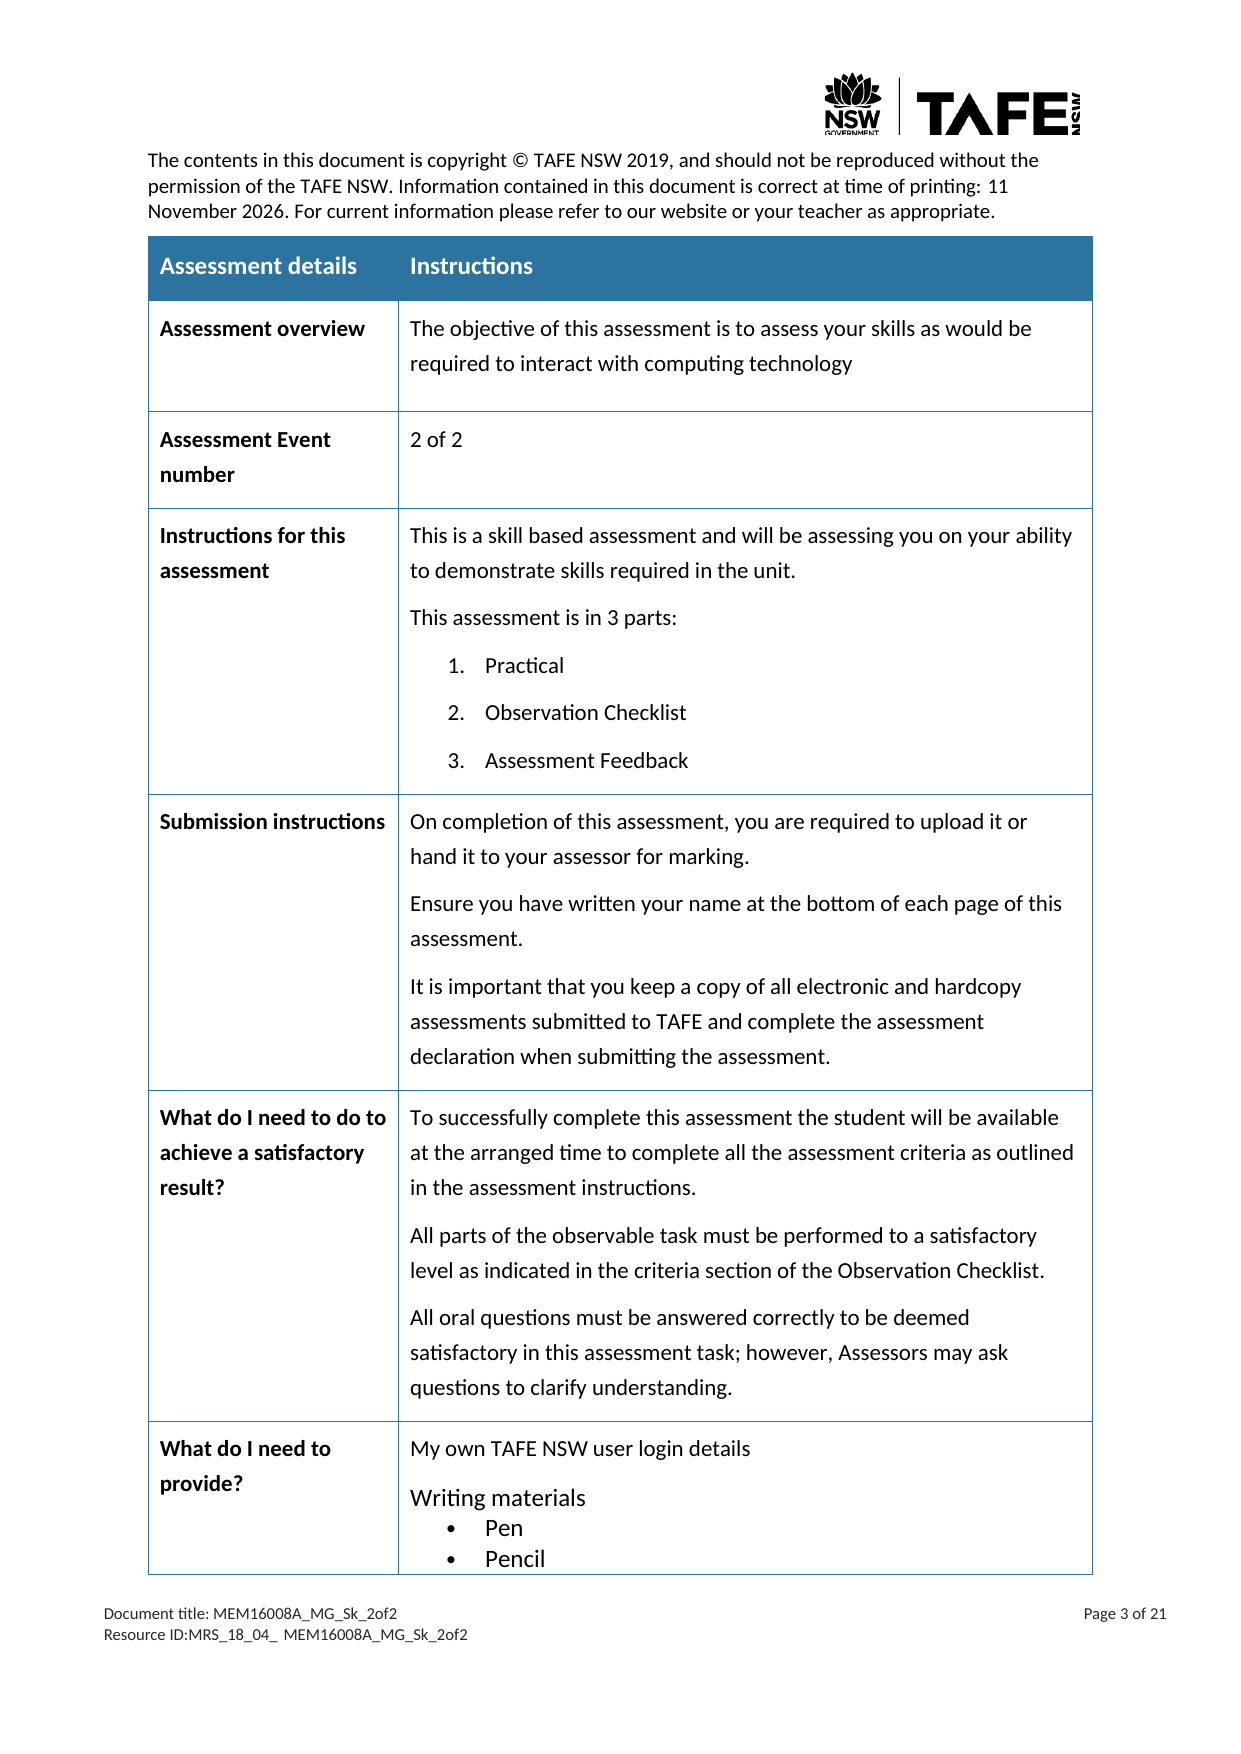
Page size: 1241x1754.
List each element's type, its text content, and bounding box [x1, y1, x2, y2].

table_cell Assessment overview [149, 301, 398, 411]
table_cell Instructions for this assessment [149, 509, 398, 793]
table_cell Assessment Event number [149, 412, 398, 507]
text The contents in this document is copyright © TAFE NSW 2019, and should not be reproduced without the permission of the TAFE NSW. Information contained in this document is correct at time of printing: 9 December 2019. For current information please refer to our website or your teacher as appropriate. [148, 148, 1092, 224]
table_cell The objective of this assessment is to assess your skills as would be required to interact with computing technology [399, 301, 1092, 411]
table_header Instructions [399, 238, 1092, 300]
table_cell 2 of 2 [399, 412, 1092, 507]
table_cell What do I need to provide? [149, 1422, 398, 1573]
table_cell This is a skill based assessment and will be assessing you on your ability to demonstrate skills required in the unit. This assessment is in 3 parts: Practical Observation Checklist Assessment Feedback [399, 509, 1092, 793]
table_cell On completion of this assessment, you are required to upload it or hand it to your assessor for marking. Ensure you have written your name at the bottom of each page of this assessment. It is important that you keep a copy of all electronic and hardcopy assessments submitted to TAFE and complete the assessment declaration when submitting the assessment. [399, 795, 1092, 1090]
table_cell What do I need to do to achieve a satisfactory result? [149, 1091, 398, 1421]
table_header Assessment details [149, 238, 398, 300]
table_cell Submission instructions [149, 795, 398, 1090]
picture [823, 71, 1080, 135]
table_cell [399, 1422, 1092, 1573]
table_cell To successfully complete this assessment the student will be available at the arranged time to complete all the assessment criteria as outlined in the assessment instructions. All parts of the observable task must be performed to a satisfactory level as indicated in the criteria section of the Observation Checklist. All oral questions must be answered correctly to be deemed satisfactory in this assessment task; however, Assessors may ask questions to clarify understanding. [399, 1091, 1092, 1421]
